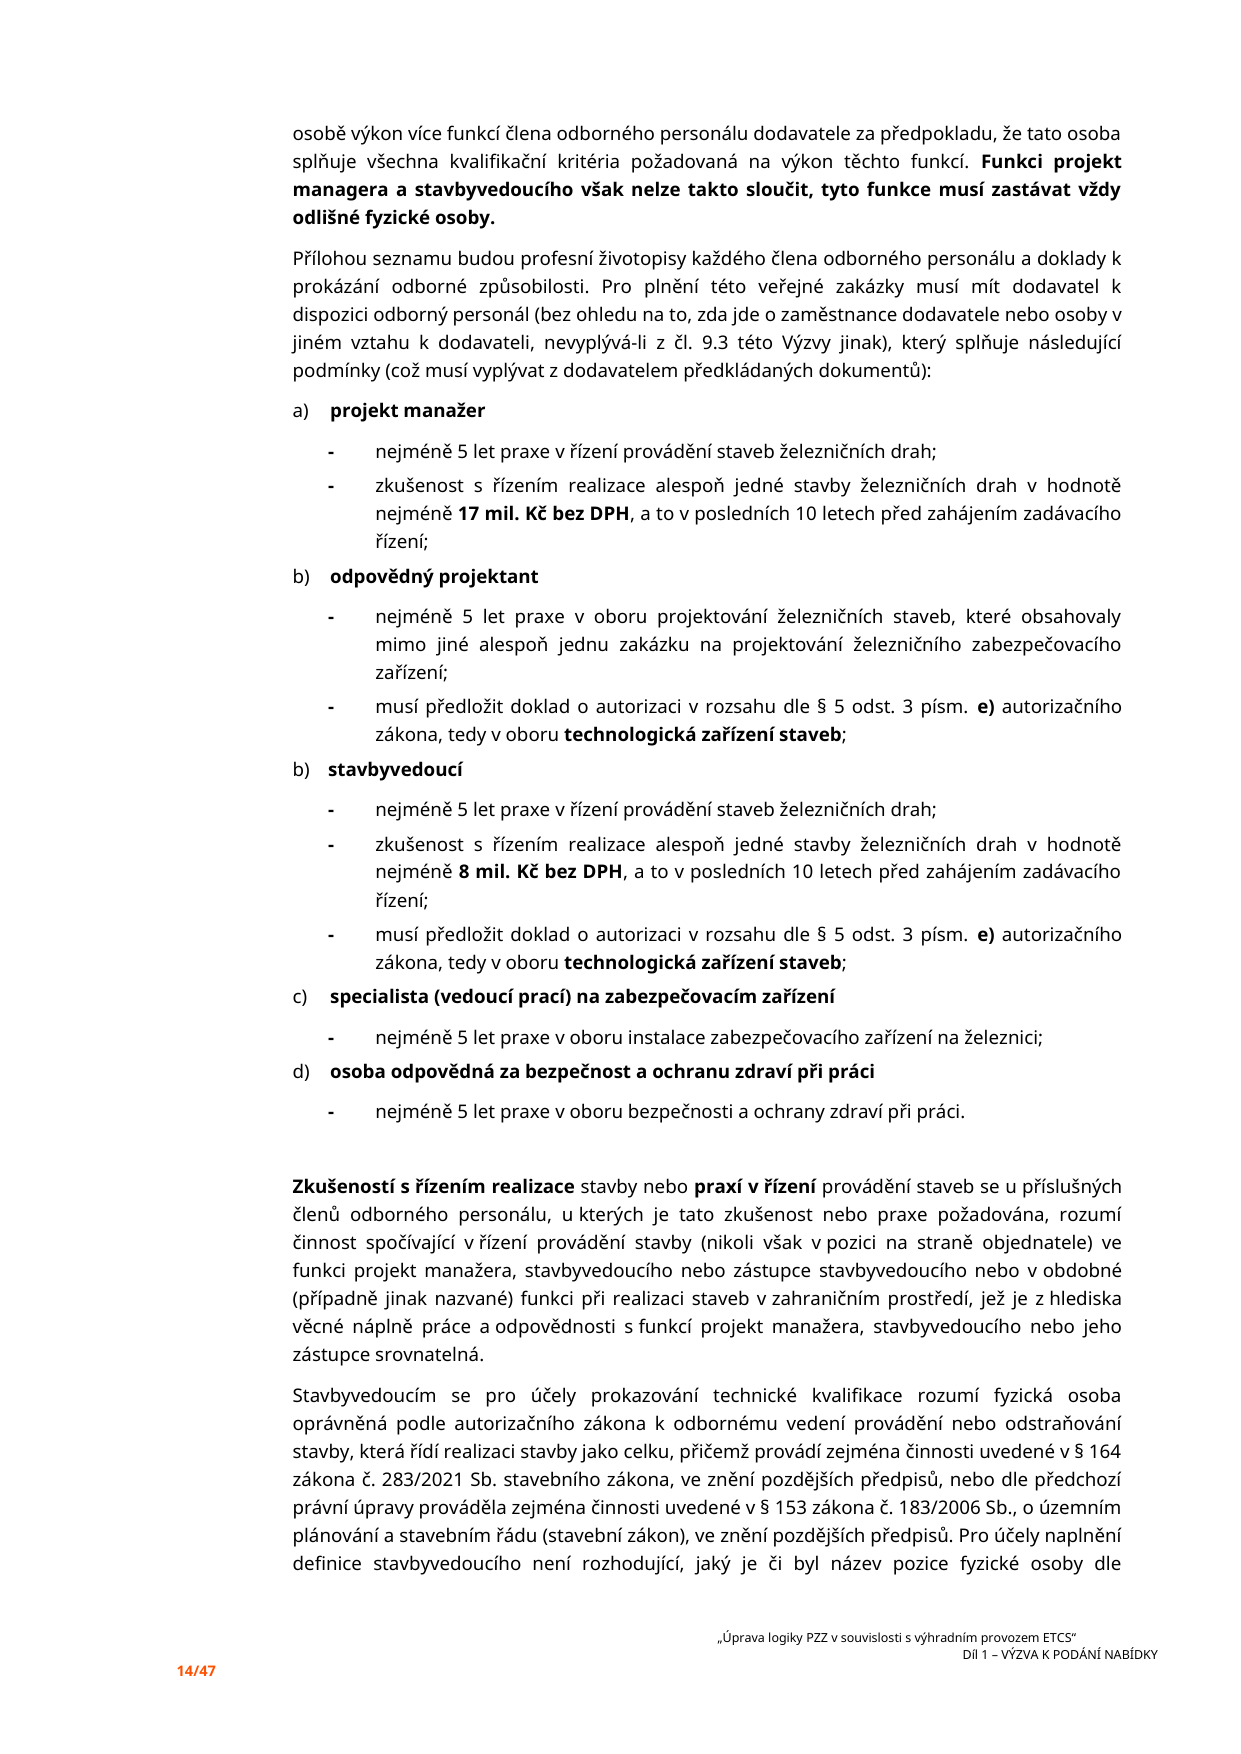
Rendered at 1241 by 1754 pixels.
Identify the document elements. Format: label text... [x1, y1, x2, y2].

text musí předložit doklad o autorizaci v rozsahu dle § 5 odst. 3 písm. e) autorizačního zákona, tedy v oboru technologická zařízení staveb; [328, 921, 1122, 975]
text nejméně 5 let praxe v řízení provádění staveb železničních drah; [328, 797, 1122, 822]
text musí předložit doklad o autorizaci v rozsahu dle § 5 odst. 3 písm. e) autorizačního zákona, tedy v oboru technologická zařízení staveb; [328, 694, 1122, 747]
text Přílohou seznamu budou profesní životopisy každého člena odborného personálu a doklady k prokázání odborné způsobilosti. Pro plnění této veřejné zakázky musí mít dodavatel k dispozici odborný personál (bez ohledu na to, zda jde o zaměstnance dodavatele nebo osoby v jiném vztahu k dodavateli, nevyplývá-li z čl. 9.3 této Výzvy jinak), který splňuje následující podmínky (což musí vyplývat z dodavatelem předkládaných dokumentů): [292, 245, 1122, 383]
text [292, 121, 1122, 230]
text Zkušeností s řízením realizace stavby nebo praxí v řízení provádění staveb se u příslušných členů odborného personálu, u kterých je tato zkušenost nebo praxe požadována, rozumí činnost spočívající v řízení provádění stavby (nikoli však v pozici na straně objednatele) ve funkci projekt manažera, stavbyvedoucího nebo zástupce stavbyvedoucího nebo v obdobné (případně jinak nazvané) funkci při realizaci staveb v zahraničním prostředí, jež je z hlediska věcné náplně práce a odpovědnosti s funkcí projekt manažera, stavbyvedoucího nebo jeho zástupce srovnatelná. [292, 1173, 1122, 1367]
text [292, 1382, 1122, 1576]
text nejméně 5 let praxe v řízení provádění staveb železničních drah; [328, 438, 1122, 464]
list stavbyvedoucí [292, 756, 1122, 782]
list osoba odpovědná za bezpečnost a ochranu zdraví při práci [292, 1058, 1122, 1084]
text nejméně 5 let praxe v oboru projektování železničních staveb, které obsahovaly mimo jiné alespoň jednu zakázku na projektování železničního zabezpečovacího zařízení; [328, 603, 1122, 685]
text zkušenost s řízením realizace alespoň jedné stavby železničních drah v hodnotě nejméně 8 mil. Kč bez DPH, a to v posledních 10 letech před zahájením zadávacího řízení; [328, 831, 1122, 912]
list specialista (vedoucí prací) na zabezpečovacím zařízení [292, 983, 1122, 1009]
list odpovědný projektant [292, 563, 1122, 588]
text nejméně 5 let praxe v oboru bezpečnosti a ochrany zdraví při práci. [328, 1099, 1122, 1124]
text nejméně 5 let praxe v oboru instalace zabezpečovacího zařízení na železnici; [328, 1024, 1122, 1049]
text zkušenost s řízením realizace alespoň jedné stavby železničních drah v hodnotě nejméně 17 mil. Kč bez DPH, a to v posledních 10 letech před zahájením zadávacího řízení; [328, 473, 1122, 554]
list projekt manažer [292, 398, 1122, 423]
